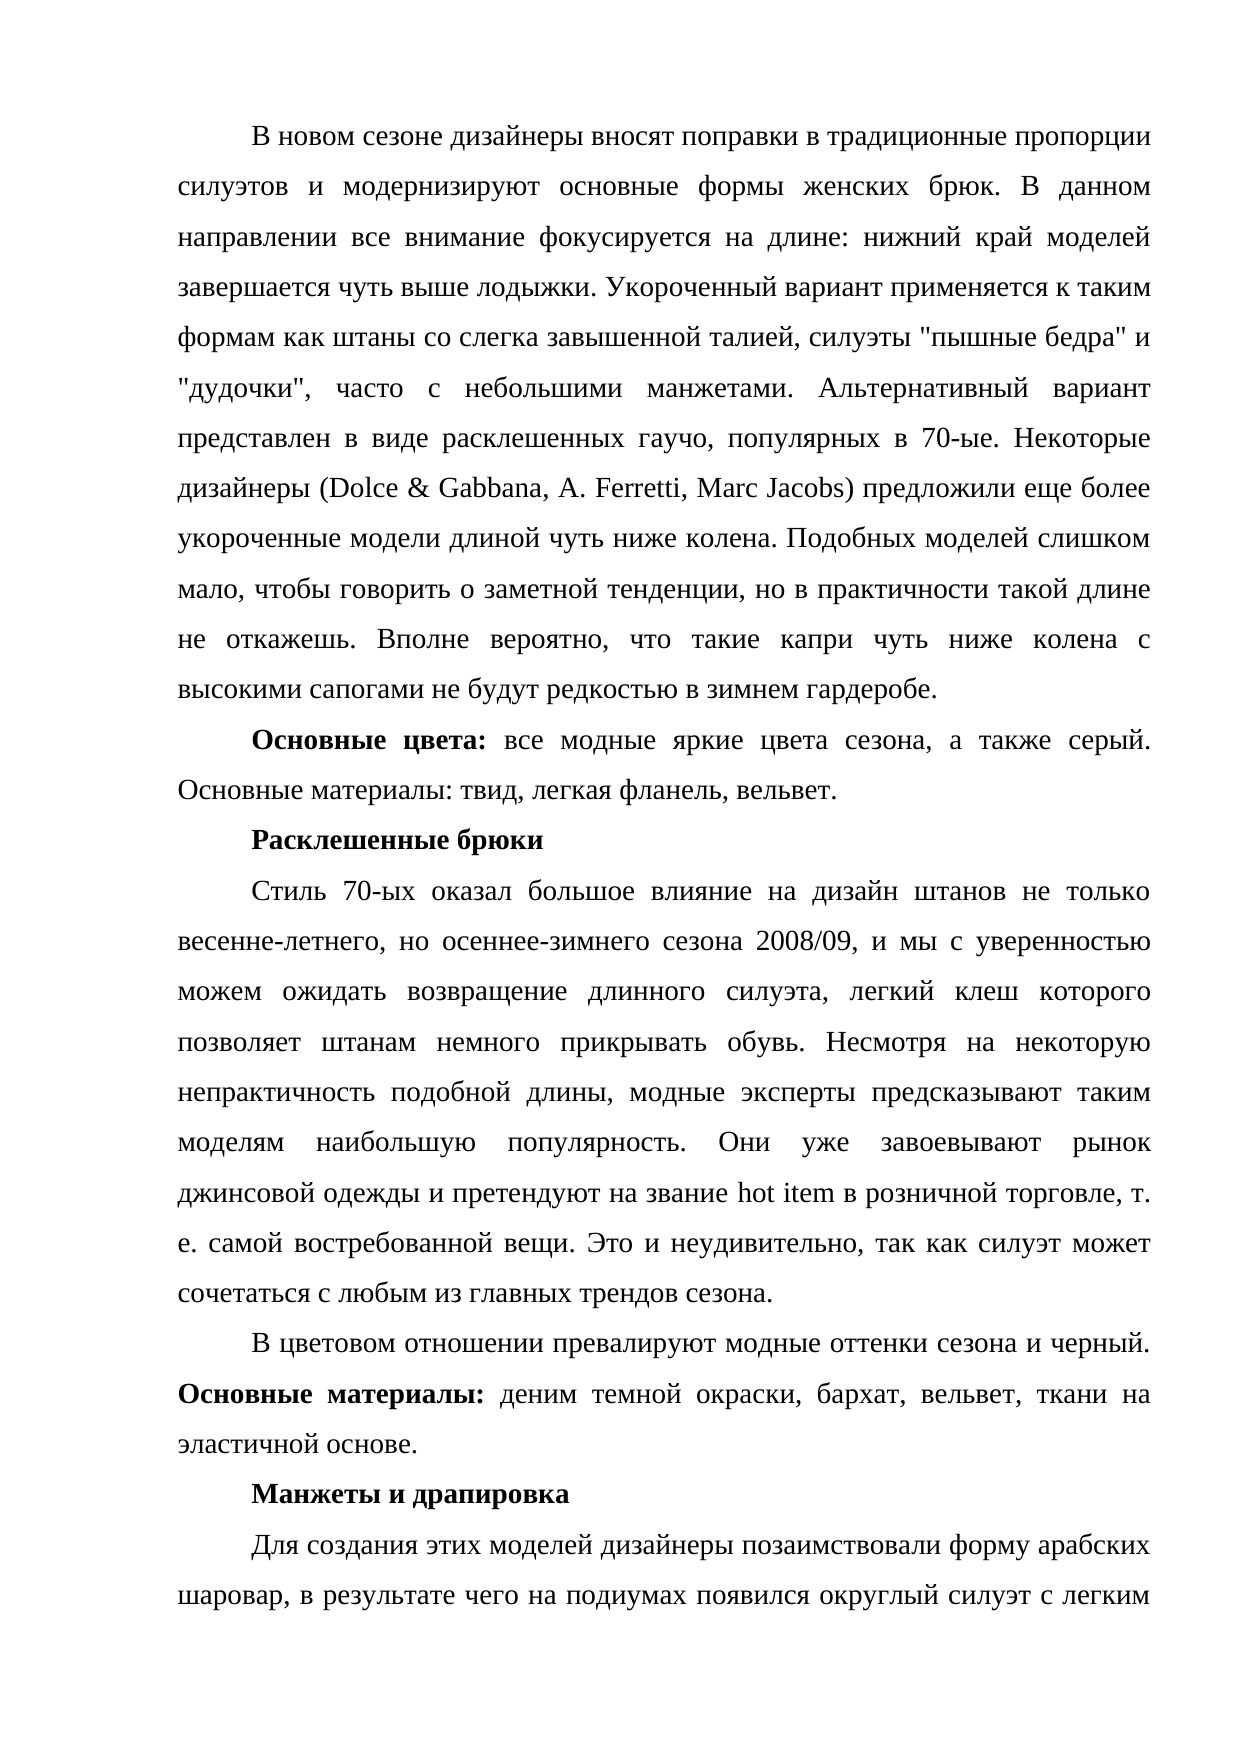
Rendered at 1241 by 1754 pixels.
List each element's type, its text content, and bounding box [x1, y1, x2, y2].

text Стиль 70-ых оказал большое влияние на дизайн штанов не только весенне-летнего, но осеннее-зимнего сезона 2008/09, и мы с уверенностью можем ожидать возвращение длинного силуэта, легкий клеш которого позволяет штанам немного прикрывать обувь. Несмотря на некоторую непрактичность подобной длины, модные эксперты предсказывают таким моделям наибольшую популярность. Они уже завоевывают рынок джинсовой одежды и претендуют на звание hot item в розничной торговле, т. е. самой востребованной вещи. Это и неудивительно, так как силуэт может сочетаться с любым из главных трендов сезона. [177, 873, 1152, 1309]
text В цветовом отношении превалируют модные оттенки сезона и черный. Основные материалы: деним темной окраски, бархат, вельвет, ткани на эластичной основе. [177, 1326, 1152, 1460]
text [177, 1527, 1152, 1611]
text В новом сезоне дизайнеры вносят поправки в традиционные пропорции силуэтов и модернизируют основные формы женских брюк. В данном направлении все внимание фокусируется на длине: нижний край моделей завершается чуть выше лодыжки. Укороченный вариант применяется к таким формам как штаны со слегка завышенной талией, силуэты "пышные бедра" и "дудочки", часто с небольшими манжетами. Альтернативный вариант представлен в виде расклешенных гаучо, популярных в 70-ые. Некоторые дизайнеры (Dolce & Gabbana, A. Ferretti, Marc Jacobs) предложили еще более укороченные модели длиной чуть ниже колена. Подобных моделей слишком мало, чтобы говорить о заметной тенденции, но в практичности такой длине не откажешь. Вполне вероятно, что такие капри чуть ниже колена с высокими сапогами не будут редкостью в зимнем гардеробе. [177, 118, 1152, 705]
text Манжеты и драпировка [177, 1477, 1152, 1510]
text Основные цвета: все модные яркие цвета сезона, а также серый. Основные материалы: твид, легкая фланель, вельвет. [177, 722, 1152, 806]
text Расклешенные брюки [177, 822, 1152, 856]
